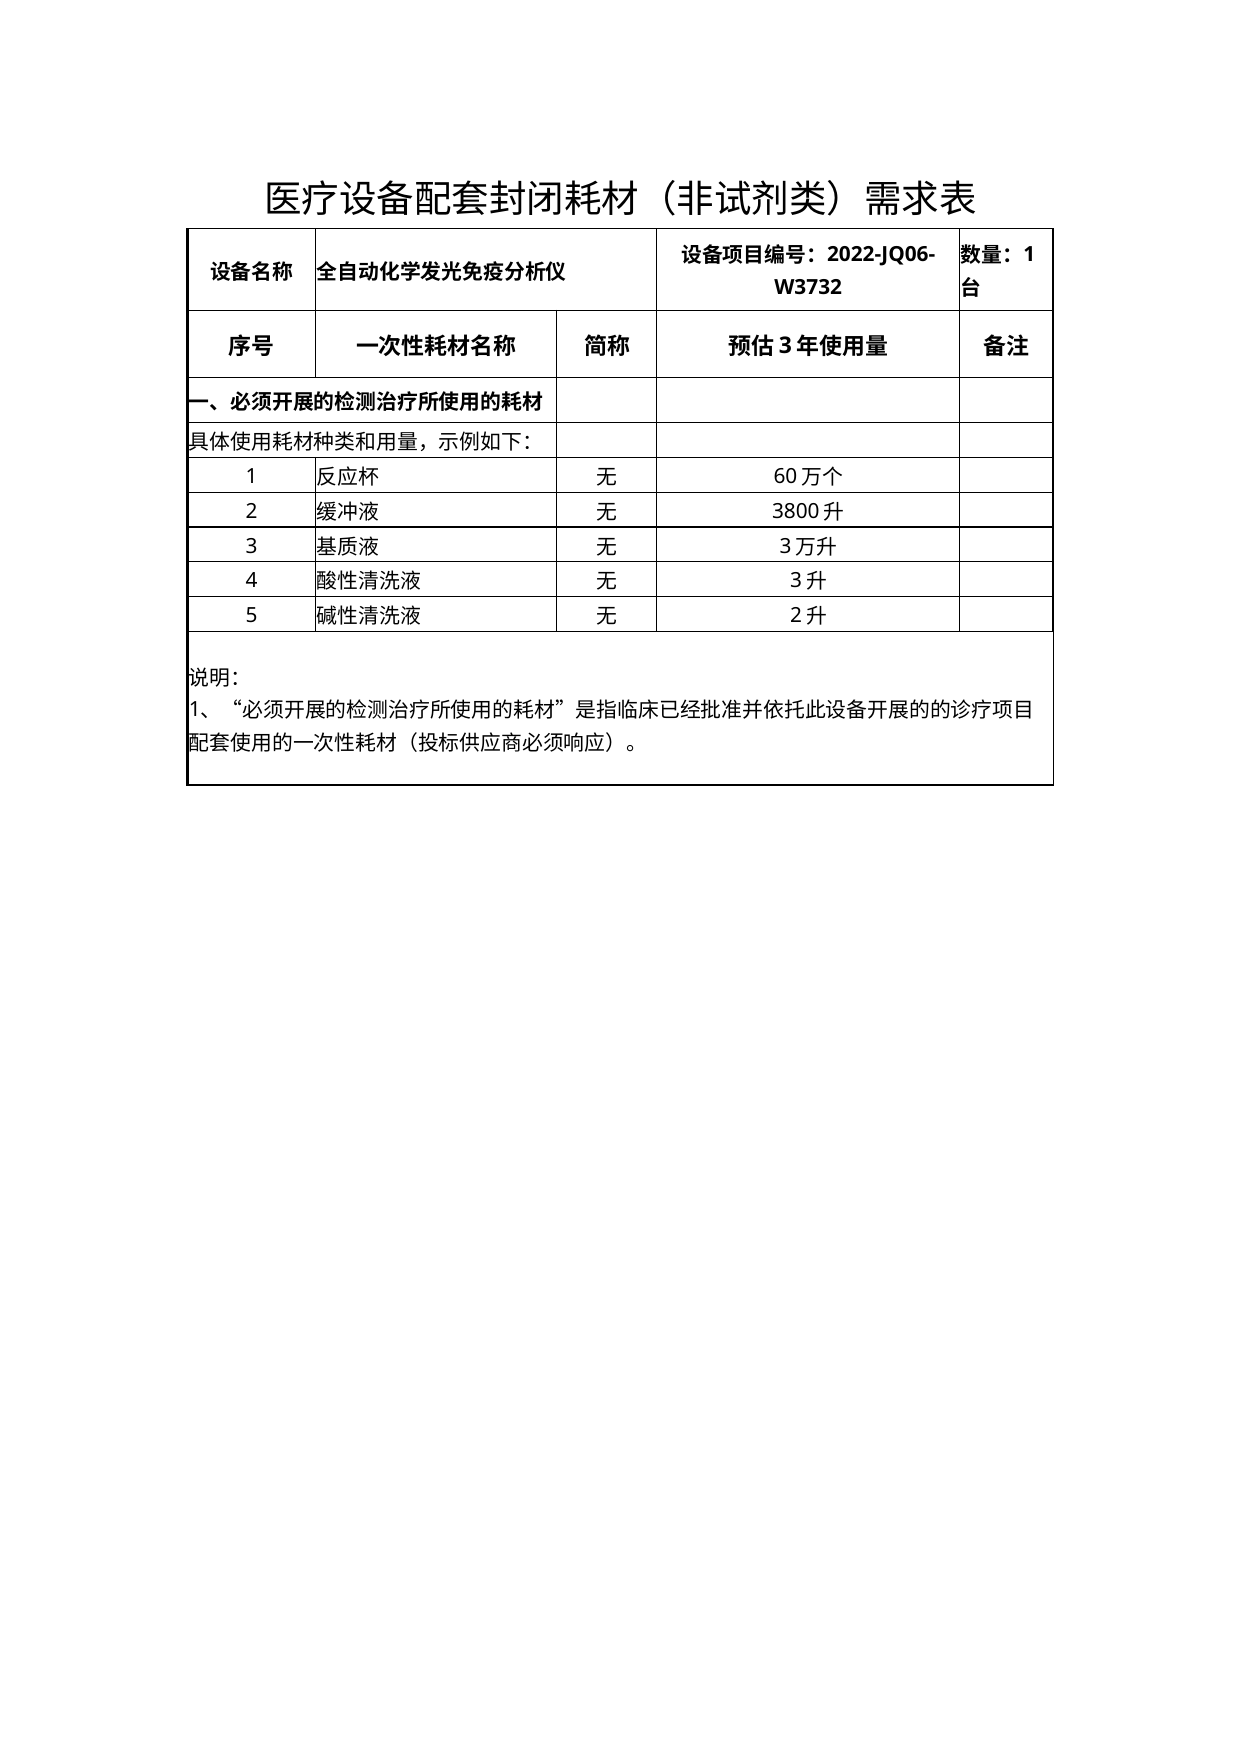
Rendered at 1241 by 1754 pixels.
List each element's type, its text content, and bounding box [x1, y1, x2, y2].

table_cell 设备名称 [189, 229, 315, 309]
table_cell 无 [557, 458, 656, 492]
table_cell 备注 [960, 311, 1052, 377]
table_cell 无 [557, 528, 656, 561]
table_cell [960, 528, 1052, 561]
table_cell 无 [557, 562, 656, 596]
table_cell 缓冲液 [316, 493, 556, 526]
table_cell 酸性清洗液 [316, 562, 556, 596]
table_header 医疗设备配套封闭耗材（非试剂类）需求表 [188, 162, 1053, 228]
table_cell 反应杯 [316, 458, 556, 492]
table_cell 数量：1台 [960, 229, 1052, 309]
table_cell 设备项目编号：2022-JQ06-W3732 [657, 229, 959, 309]
table_cell 无 [557, 493, 656, 526]
table_cell 无 [557, 597, 656, 631]
table_cell [960, 597, 1052, 631]
table_cell [960, 378, 1052, 422]
table_cell 具体使用耗材种类和用量，示例如下： [189, 423, 556, 457]
table_cell 3800升 [657, 493, 959, 526]
table_cell 全自动化学发光免疫分析仪 [316, 229, 656, 309]
table_cell [657, 423, 959, 457]
table_cell 一、必须开展的检测治疗所使用的耗材 [189, 378, 556, 422]
table_cell 1 [189, 458, 315, 492]
table_cell [960, 493, 1052, 526]
table_cell 说明： 1、“必须开展的检测治疗所使用的耗材”是指临床已经批准并依托此设备开展的的诊疗项目配套使用的一次性耗材（投标供应商必须响应）。 [189, 632, 1053, 784]
table_cell 3万升 [657, 528, 959, 561]
table_cell 碱性清洗液 [316, 597, 556, 631]
table_cell [960, 423, 1052, 457]
table_cell 2 [189, 493, 315, 526]
table_cell 5 [189, 597, 315, 631]
table_cell [960, 458, 1052, 492]
table_cell [557, 423, 656, 457]
table_cell 2升 [657, 597, 959, 631]
table_cell 3升 [657, 562, 959, 596]
table_cell 60万个 [657, 458, 959, 492]
table_cell 基质液 [316, 528, 556, 561]
table_cell 3 [189, 528, 315, 561]
table_cell [657, 378, 959, 422]
table_cell 简称 [557, 311, 656, 377]
table_cell 一次性耗材名称 [316, 311, 556, 377]
table_cell [960, 562, 1052, 596]
table_cell [557, 378, 656, 422]
table_cell 序号 [189, 311, 315, 377]
table_cell 4 [189, 562, 315, 596]
table_cell 预估3年使用量 [657, 311, 959, 377]
